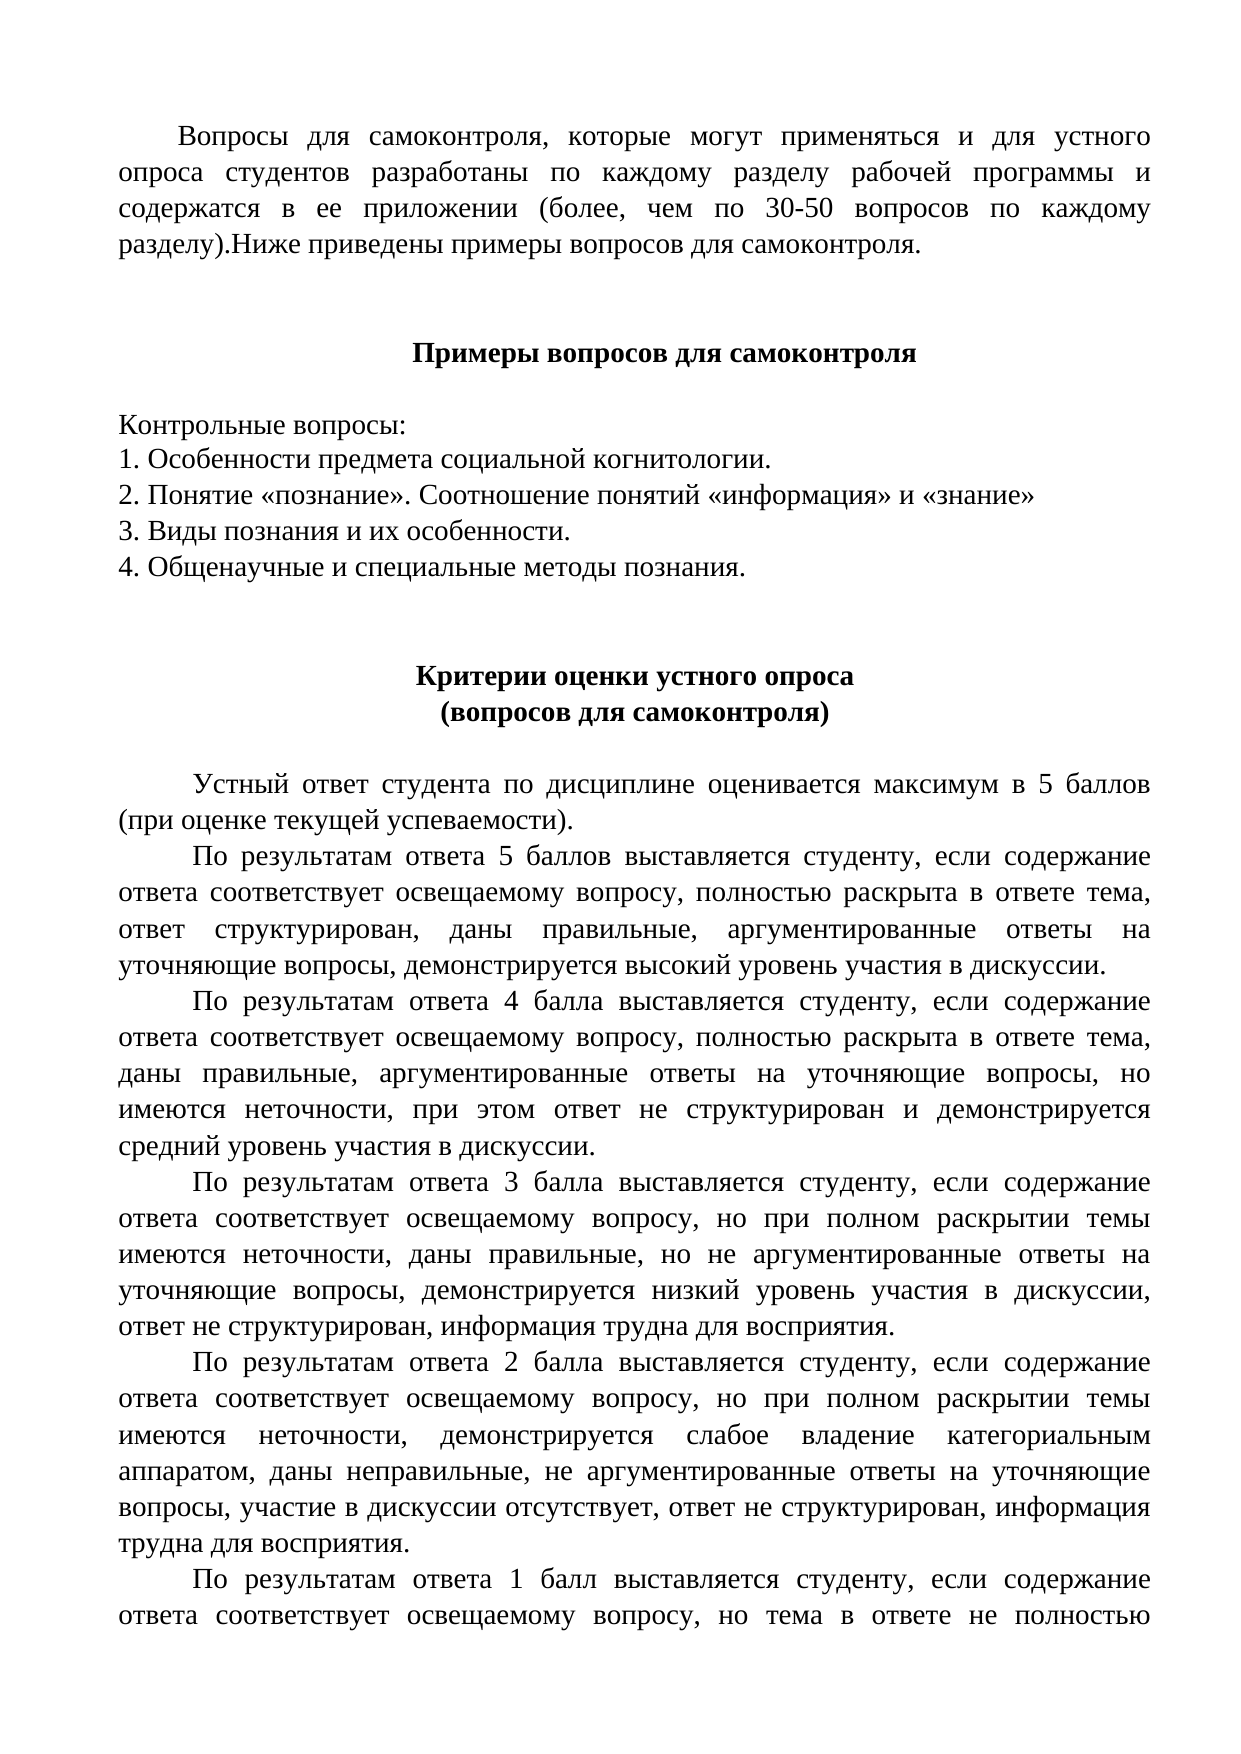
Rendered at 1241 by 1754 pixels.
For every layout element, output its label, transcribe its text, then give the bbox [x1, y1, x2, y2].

text По результатам ответа 4 балла выставляется студенту, если содержание ответа соответствует освещаемому вопросу, полностью раскрыта в ответе тема, даны правильные, аргументированные ответы на уточняющие вопросы, но имеются неточности, при этом ответ не структурирован и демонстрируется средний уровень участия в дискуссии. [118, 983, 1152, 1161]
text 2. Понятие «познание». Соотношение понятий «информация» и «знание» [118, 477, 1152, 511]
text 4. Общенаучные и специальные методы познания. [118, 549, 1152, 583]
text Контрольные вопросы: [118, 407, 1153, 441]
text Устный ответ студента по дисциплине оценивается максимум в 5 баллов (при оценке текущей успеваемости). [118, 766, 1152, 836]
text По результатам ответа 5 баллов выставляется студенту, если содержание ответа соответствует освещаемому вопросу, полностью раскрыта в ответе тема, ответ структурирован, даны правильные, аргументированные ответы на уточняющие вопросы, демонстрируется высокий уровень участия в дискуссии. [118, 838, 1152, 980]
text По результатам ответа 2 балла выставляется студенту, если содержание ответа соответствует освещаемому вопросу, но при полном раскрытии темы имеются неточности, демонстрируется слабое владение категориальным аппаратом, даны неправильные, не аргументированные ответы на уточняющие вопросы, участие в дискуссии отсутствует, ответ не структурирован, информация трудна для восприятия. [118, 1344, 1152, 1559]
text По результатам ответа 3 балла выставляется студенту, если содержание ответа соответствует освещаемому вопросу, но при полном раскрытии темы имеются неточности, даны правильные, но не аргументированные ответы на уточняющие вопросы, демонстрируется низкий уровень участия в дискуссии, ответ не структурирован, информация трудна для восприятия. [118, 1164, 1152, 1342]
text Вопросы для самоконтроля, которые могут применяться и для устного опроса студентов разработаны по каждому разделу рабочей программы и содержатся в ее приложении (более, чем по 30-50 вопросов по каждому разделу).Ниже приведены примеры вопросов для самоконтроля. [118, 118, 1152, 260]
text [118, 1561, 1152, 1631]
text 3. Виды познания и их особенности. [118, 513, 1152, 547]
text Примеры вопросов для самоконтроля [118, 335, 1152, 368]
text (вопросов для самоконтроля) [118, 694, 1152, 727]
text Критерии оценки устного опроса [118, 658, 1152, 691]
text 1. Особенности предмета социальной когнитологии. [118, 441, 1152, 474]
